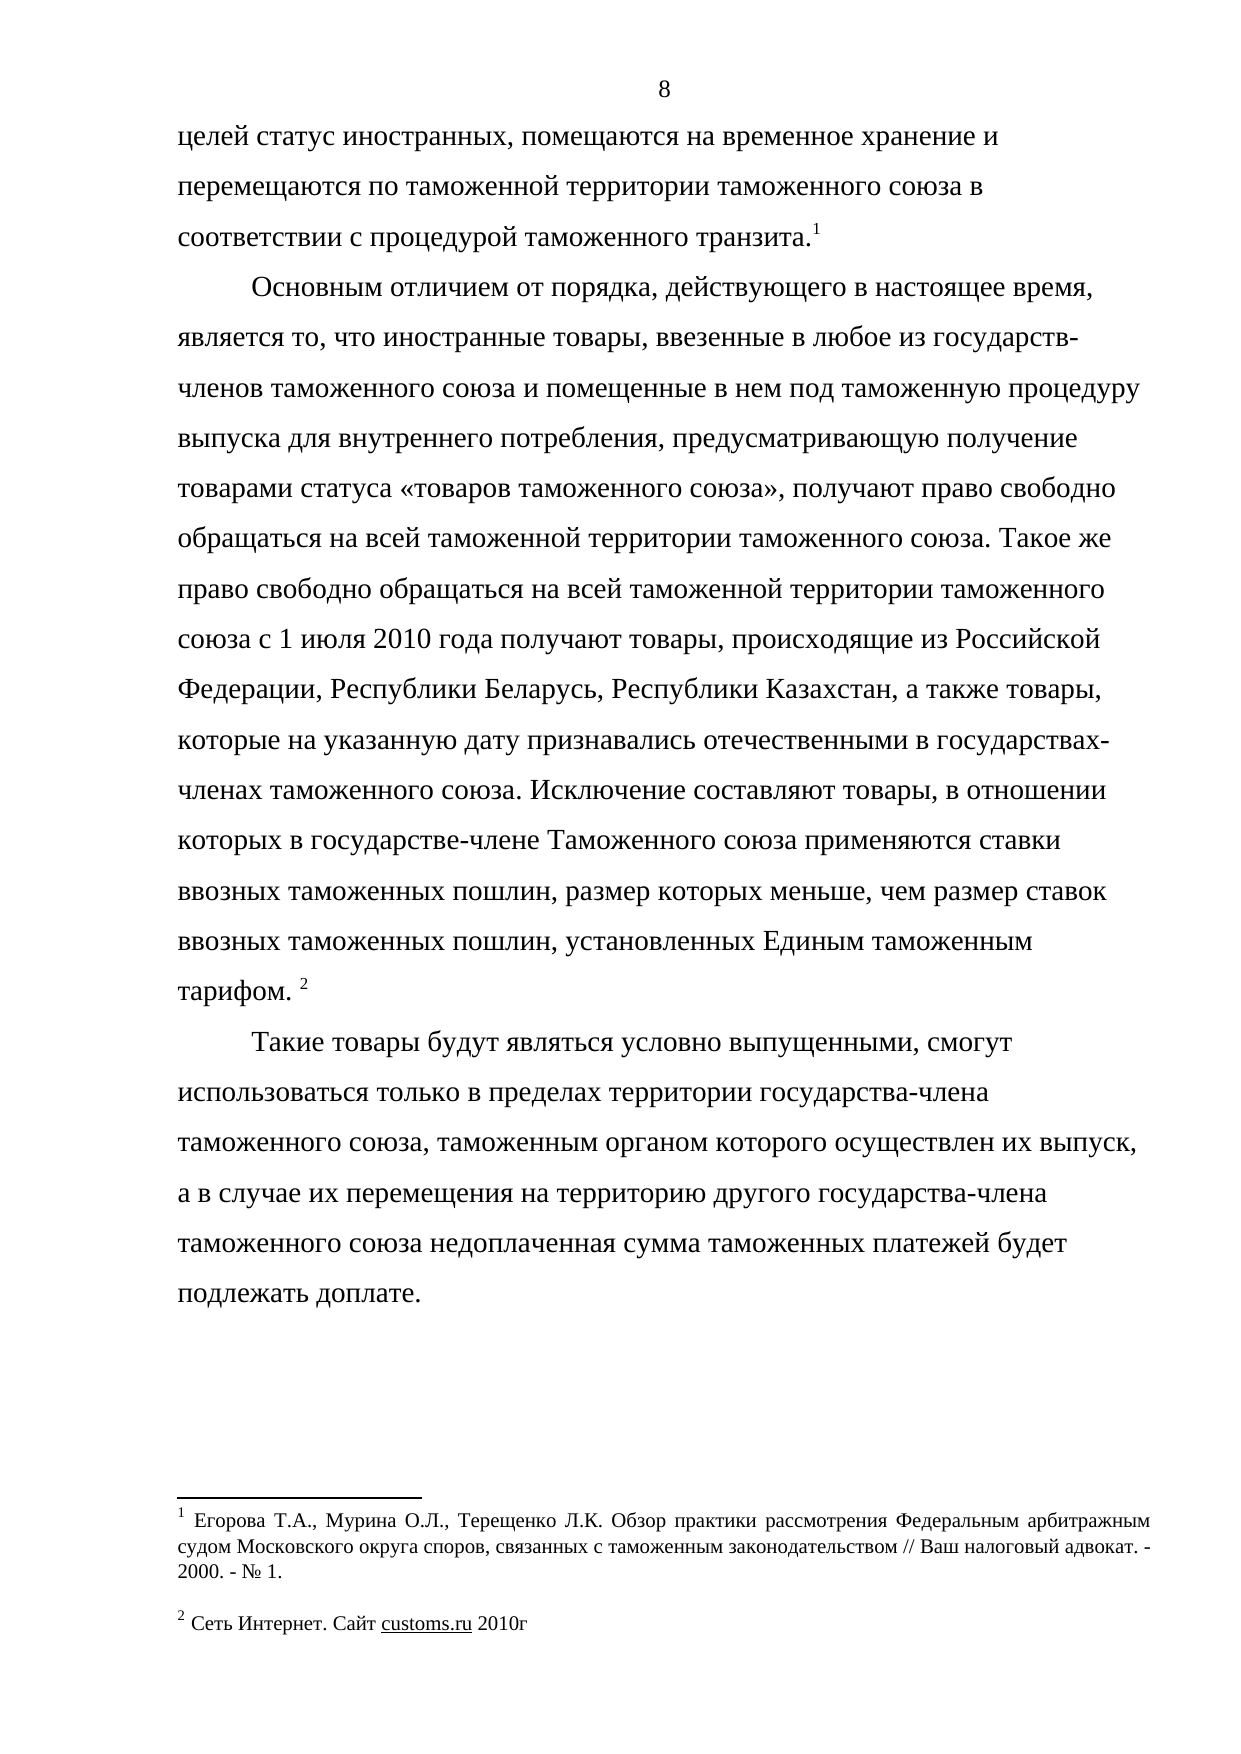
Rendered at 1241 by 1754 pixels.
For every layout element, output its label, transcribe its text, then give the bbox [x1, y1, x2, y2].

text Такие товары будут являться условно выпущенными, смогут использоваться только в пределах территории государства-члена таможенного союза, таможенным органом которого осуществлен их выпуск, а в случае их перемещения на территорию другого государства-члена таможенного союза недоплаченная сумма таможенных платежей будет подлежать доплате. [177, 1024, 1152, 1352]
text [177, 118, 1152, 252]
text Основным отличием от порядка, действующего в настоящее время, является то, что иностранные товары, ввезенные в любое из государств-членов таможенного союза и помещенные в нем под таможенную процедуру выпуска для внутреннего потребления, предусматривающую получение товарами статуса «товаров таможенного союза», получают право свободно обращаться на всей таможенной территории таможенного союза. Такое же право свободно обращаться на всей таможенной территории таможенного союза с 1 июля 2010 года получают товары, происходящие из Российской Федерации, Республики Беларусь, Республики Казахстан, а также товары, которые на указанную дату признавались отечественными в государствах-членах таможенного союза. Исключение составляют товары, в отношении которых в государстве-члене Таможенного союза применяются ставки ввозных таможенных пошлин, размер которых меньше, чем размер ставок ввозных таможенных пошлин, установленных Единым таможенным тарифом. [177, 269, 1152, 1007]
